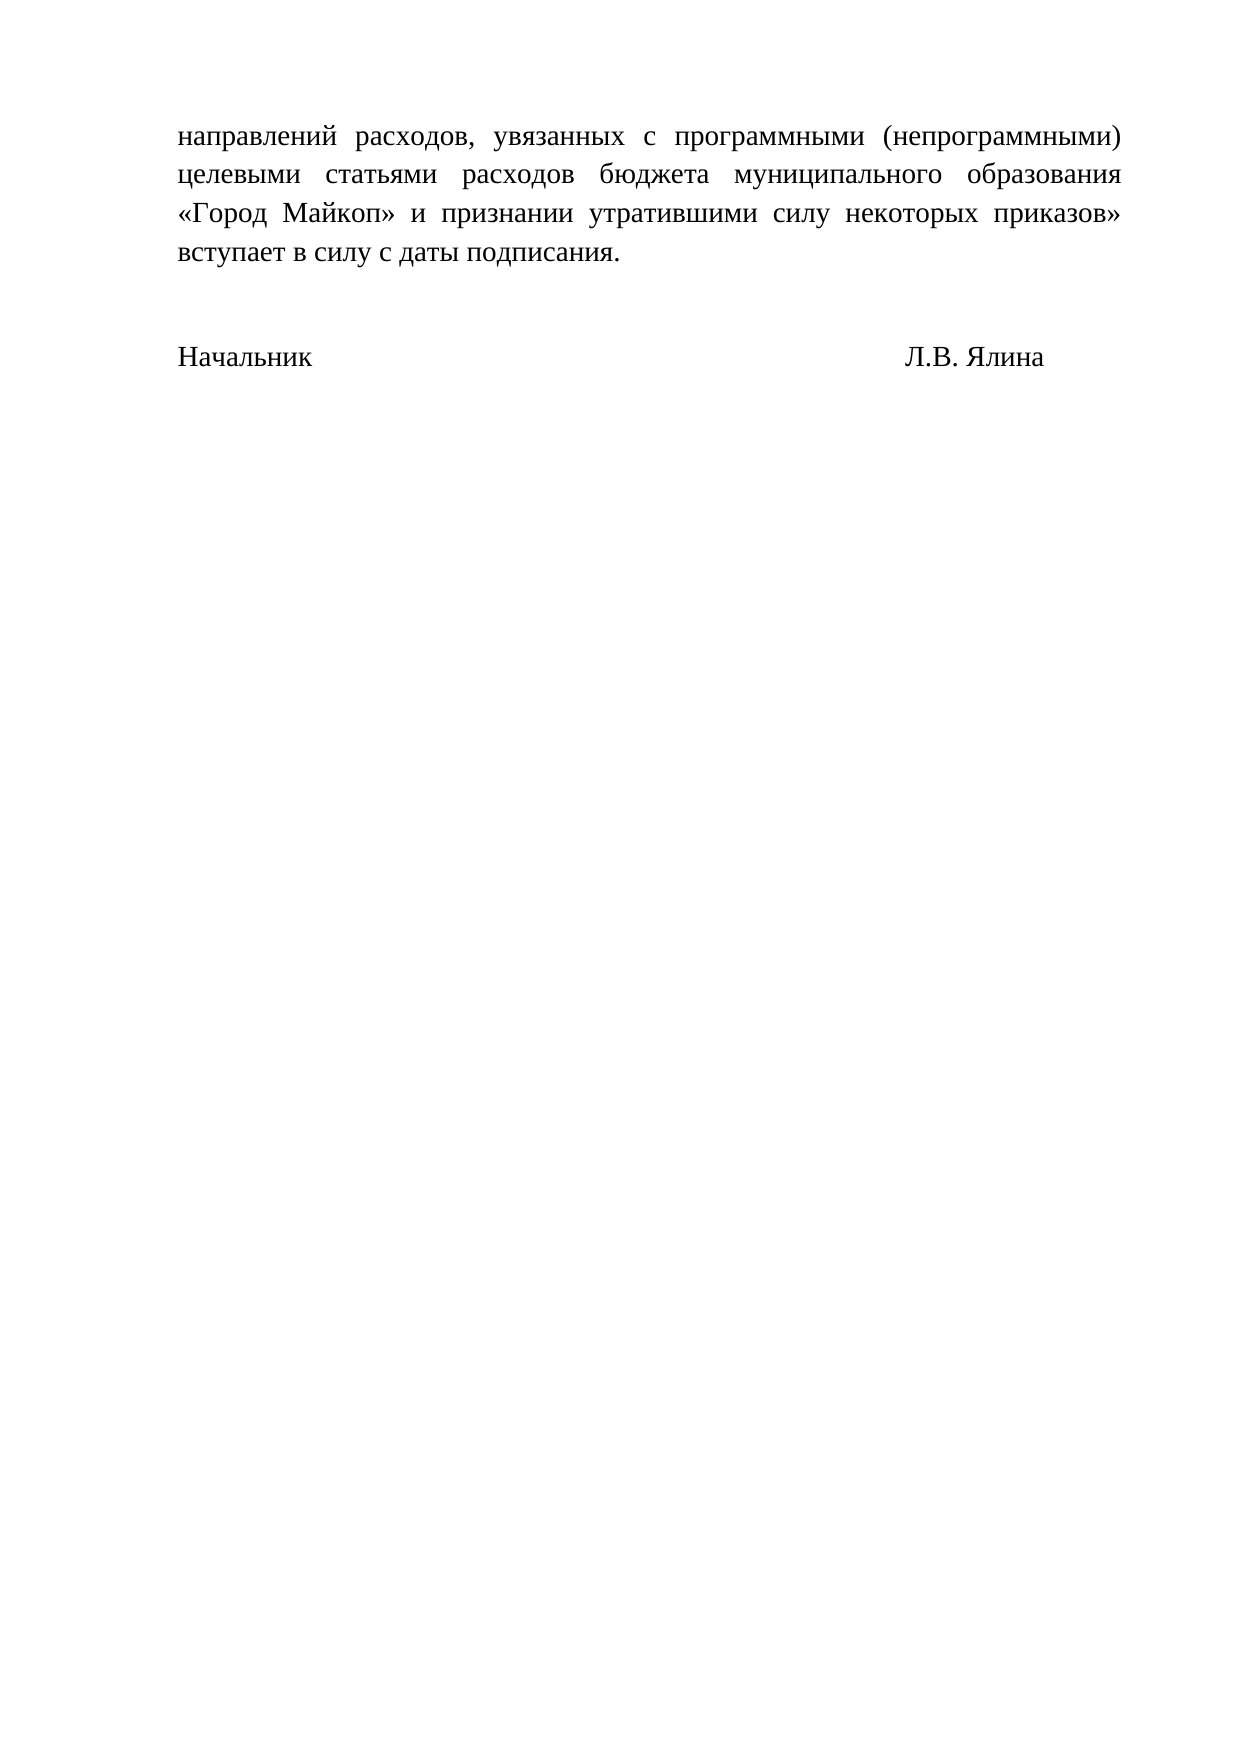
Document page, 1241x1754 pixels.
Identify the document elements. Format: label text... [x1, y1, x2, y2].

text Начальник Л.В. Ялина [177, 339, 1122, 373]
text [177, 118, 1122, 267]
